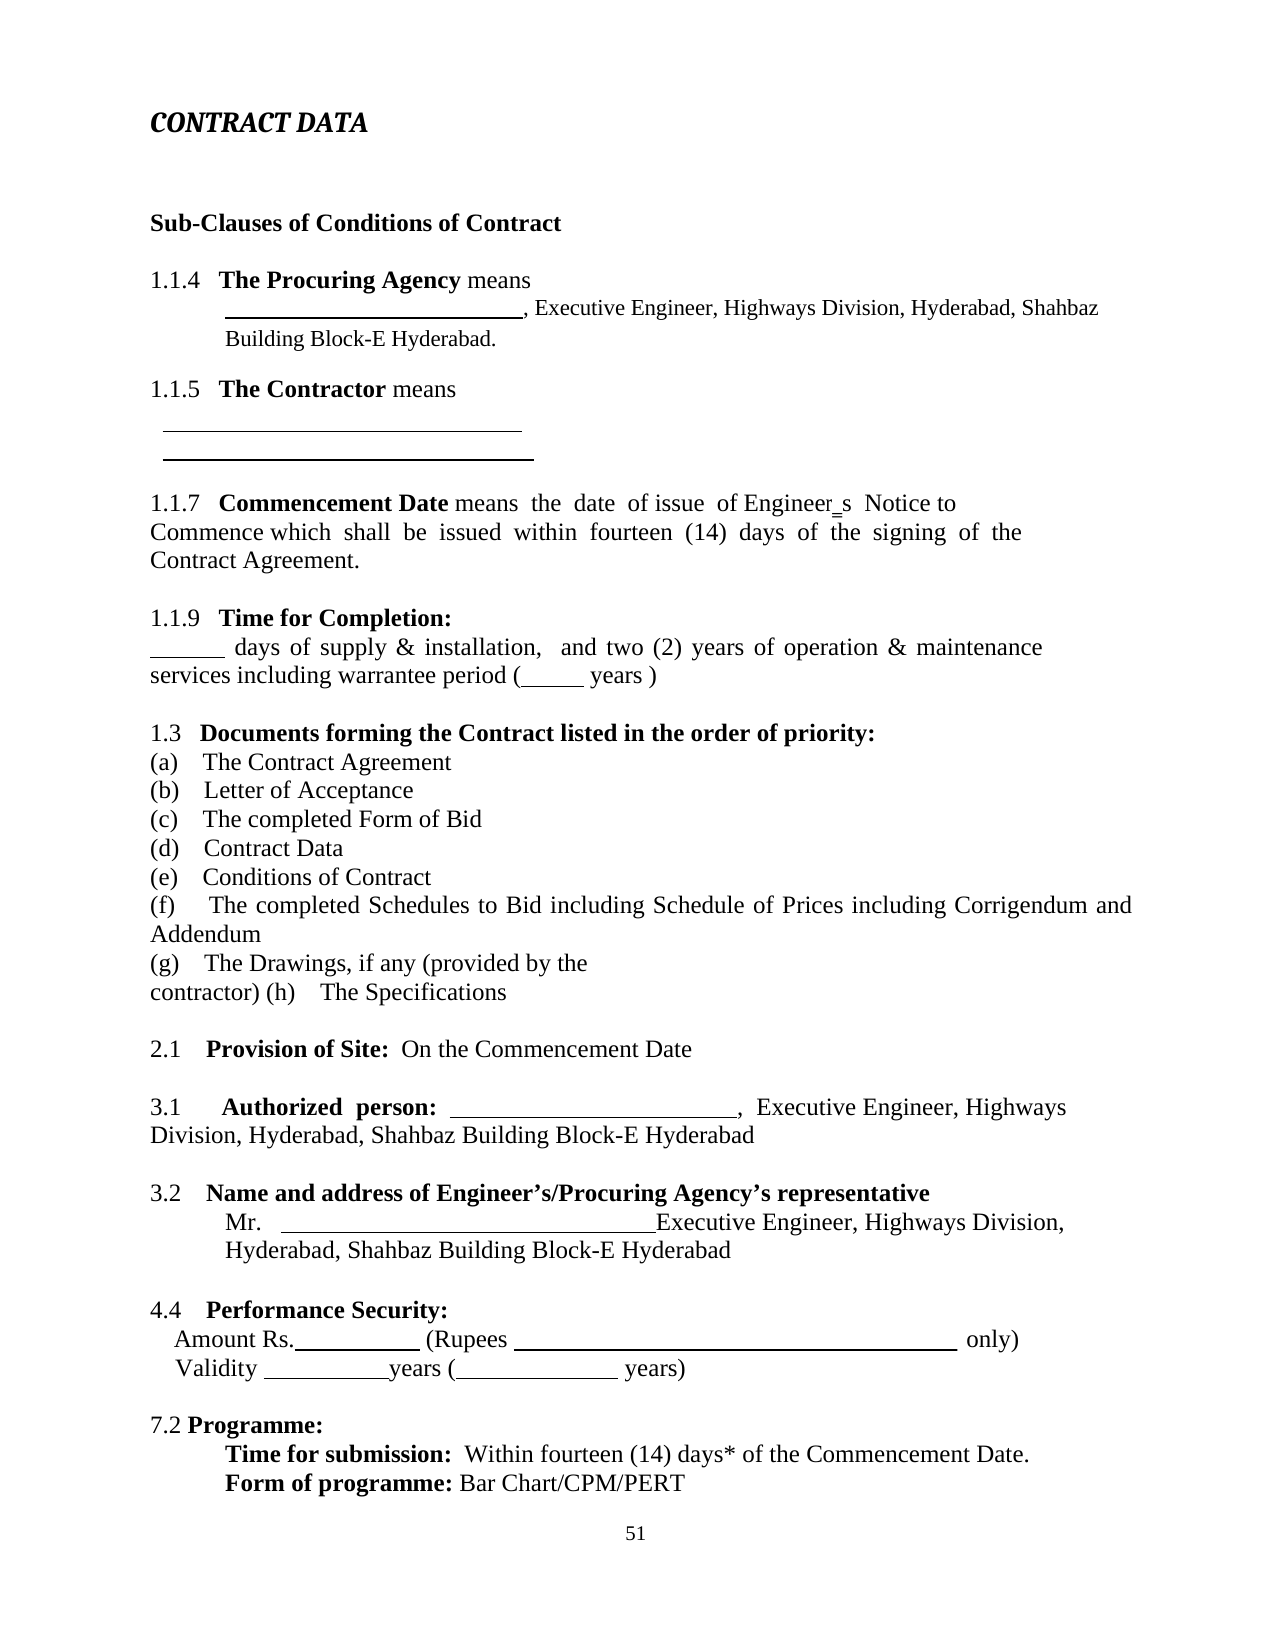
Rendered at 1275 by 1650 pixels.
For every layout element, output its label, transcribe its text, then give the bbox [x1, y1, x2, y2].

text Addendum [150, 919, 1137, 948]
text 1.1.9 Time for Completion: [150, 603, 1137, 632]
text Time for submission: Within fourteen (14) days* of the Commencement Date. [225, 1439, 1137, 1468]
text Amount Rs. (Rupees only) Validity years ( years) [173, 1324, 1020, 1382]
text 1.1.4 The Procuring Agency means [150, 266, 1137, 294]
text 3.2 Name and address of Engineer’s/Procuring Agency’s representative [150, 1178, 1137, 1207]
text CONTRACT DATA [150, 106, 1137, 140]
text days of supply & installation, and two (2) years of operation & maintenance services including warrantee period ( years ) [150, 632, 1129, 689]
text , Executive Engineer, Highways Division, Hyderabad, Shahbaz Building Block-E Hyderabad. [225, 294, 1127, 351]
text 3.1 Authorized person: , Executive Engineer, Highways Division, Hyderabad, Shahbaz Building Block-E Hyderabad [150, 1092, 1137, 1149]
text 4.4 Performance Security: [150, 1296, 1137, 1324]
text (c) The completed Form of Bid [150, 804, 1137, 833]
text (f) The completed Schedules to Bid including Schedule of Prices including Corrigendum and [150, 891, 1137, 919]
text 2.1 Provision of Site: On the Commencement Date [150, 1034, 1137, 1063]
text (d) Contract Data [150, 833, 1137, 862]
text (b) Letter of Acceptance [150, 776, 1137, 804]
text Form of programme: Bar Chart/CPM/PERT [225, 1468, 1137, 1497]
text (e) Conditions of Contract [150, 862, 1137, 891]
text 1.1.5 The Contractor means [150, 374, 1137, 401]
text Sub-Clauses of Conditions of Contract [150, 208, 1137, 237]
text 1.1.7 Commencement Date means the date of issue of Engineer‗s Notice to Commence which shall be issued within fourteen (14) days of the signing of the Contract Agreement. [150, 488, 1080, 574]
text 1.3 Documents forming the Contract listed in the order of priority: [150, 718, 1137, 747]
text (a) The Contract Agreement [150, 747, 1137, 776]
text (g) The Drawings, if any (provided by the contractor) (h) The Specifications [150, 948, 703, 1006]
text Mr. Executive Engineer, Highways Division, Hyderabad, Shahbaz Building Block-E Hyderabad [225, 1207, 1129, 1264]
text 7.2 Programme: [150, 1411, 1137, 1439]
